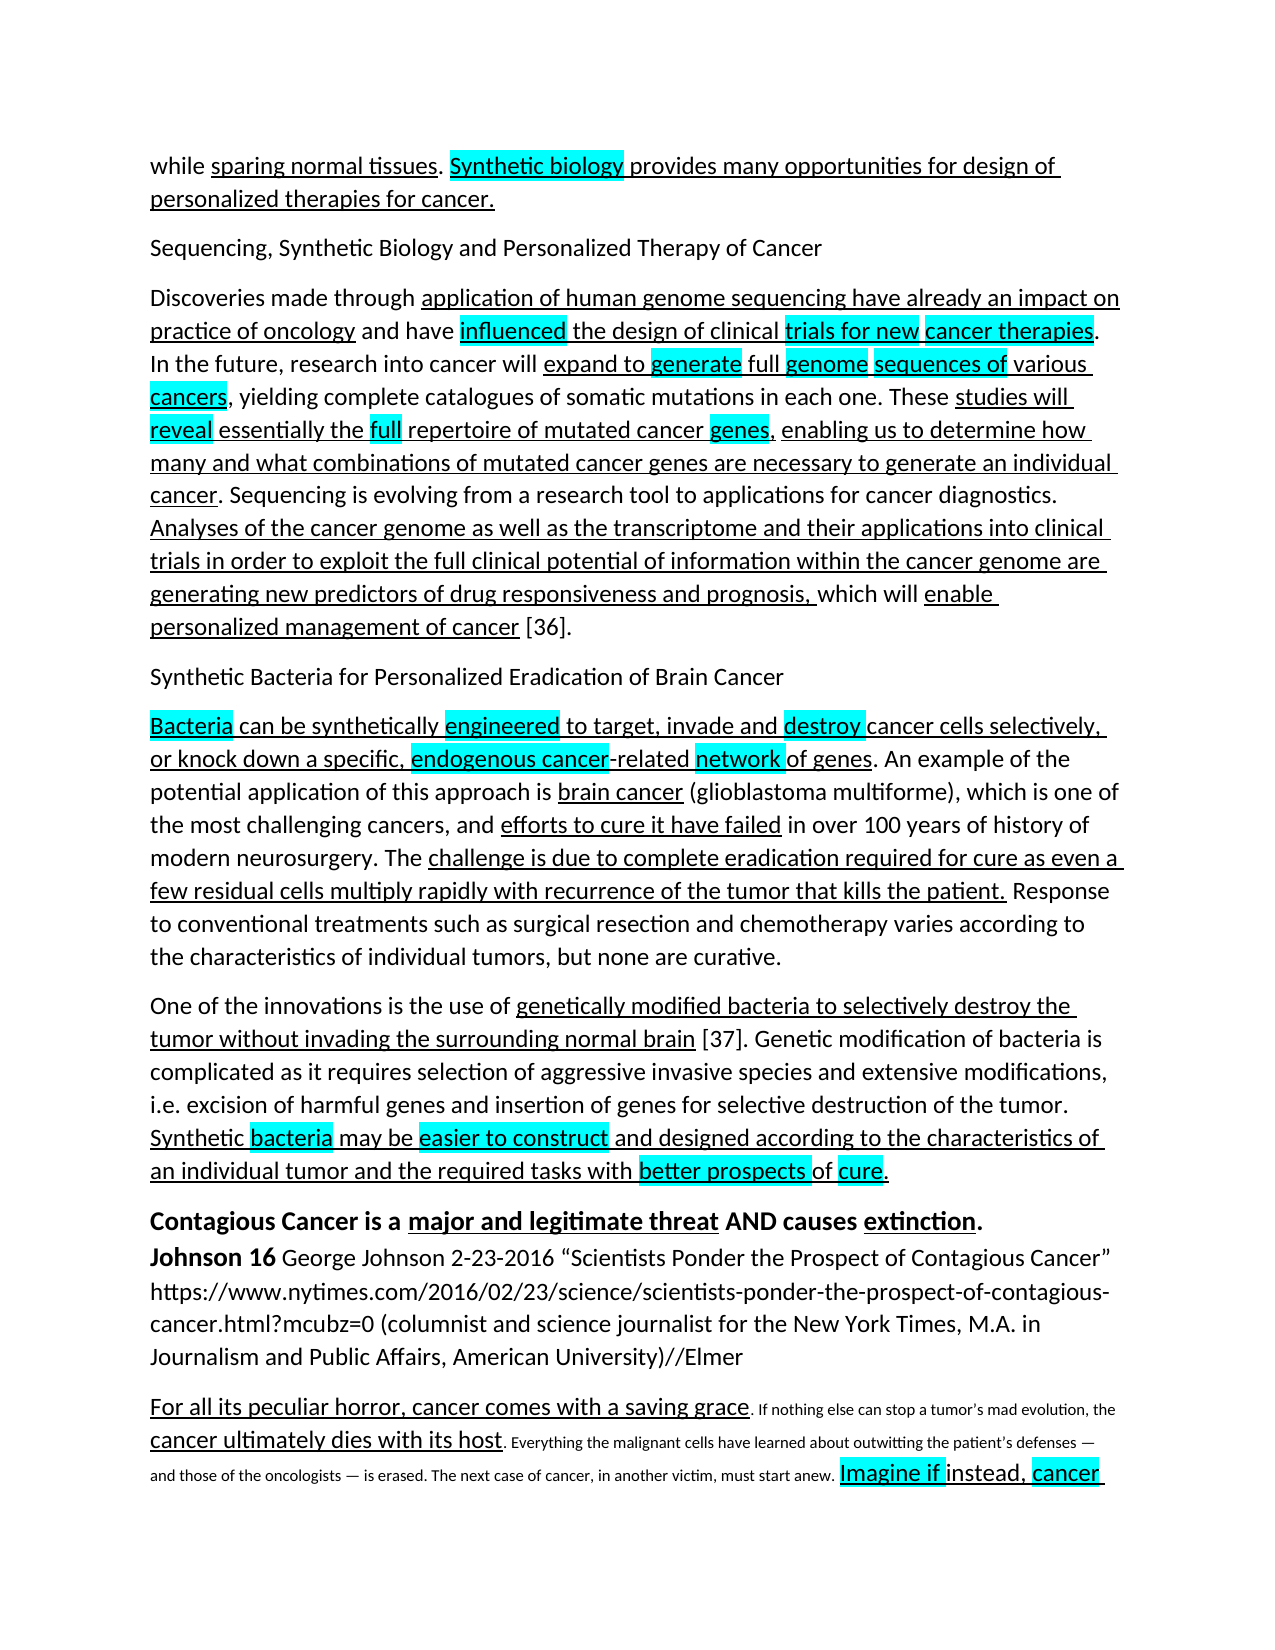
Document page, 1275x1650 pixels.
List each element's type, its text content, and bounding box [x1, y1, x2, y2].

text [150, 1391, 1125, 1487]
text Bacteria can be synthetically engineered to target, invade and destroy cancer cells selectively, or knock down a specific, endogenous cancer-related network of genes. An example of the potential application of this approach is brain cancer (glioblastoma multiforme), which is one of the most challenging cancers, and efforts to cure it have failed in over 100 years of history of modern neurosurgery. The challenge is due to complete eradication required for cure as even a few residual cells multiply rapidly with recurrence of the tumor that kills the patient. Response to conventional treatments such as surgical resection and chemotherapy varies according to the characteristics of individual tumors, but none are curative. [150, 710, 1125, 971]
text Synthetic Bacteria for Personalized Eradication of Brain Cancer [150, 661, 1125, 691]
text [150, 150, 1125, 213]
text Discoveries made through application of human genome sequencing have already an impact on practice of oncology and have influenced the design of clinical trials for new cancer therapies. In the future, research into cancer will expand to generate full genome sequences of various cancers, yielding complete catalogues of somatic mutations in each one. These studies will reveal essentially the full repertoire of mutated cancer genes, enabling us to determine how many and what combinations of mutated cancer genes are necessary to generate an individual cancer. Sequencing is evolving from a research tool to applications for cancer diagnostics. Analyses of the cancer genome as well as the transcriptome and their applications into clinical trials in order to exploit the full clinical potential of information within the cancer genome are generating new predictors of drug responsiveness and prognosis, which will enable personalized management of cancer [36]. [150, 282, 1125, 642]
text One of the innovations is the use of genetically modified bacteria to selectively destroy the tumor without invading the surrounding normal brain [37]. Genetic modification of bacteria is complicated as it requires selection of aggressive invasive species and extensive modifications, i.e. excision of harmful genes and insertion of genes for selective destruction of the tumor. Synthetic bacteria may be easier to construct and designed according to the characteristics of an individual tumor and the required tasks with better prospects of cure. [150, 990, 1125, 1186]
subtitle Contagious Cancer is a major and legitimate threat AND causes extinction. [150, 1204, 1125, 1238]
text Sequencing, Synthetic Biology and Personalized Therapy of Cancer [150, 232, 1125, 263]
text Johnson 16 George Johnson 2-23-2016 “Scientists Ponder the Prospect of Contagious Cancer” https://www.nytimes.com/2016/02/23/science/scientists-ponder-the-prospect-of-contagious-cancer.html?mcubz=0 (columnist and science journalist for the New York Times, M.A. in Journalism and Public Affairs, American University)//Elmer [150, 1240, 1125, 1372]
